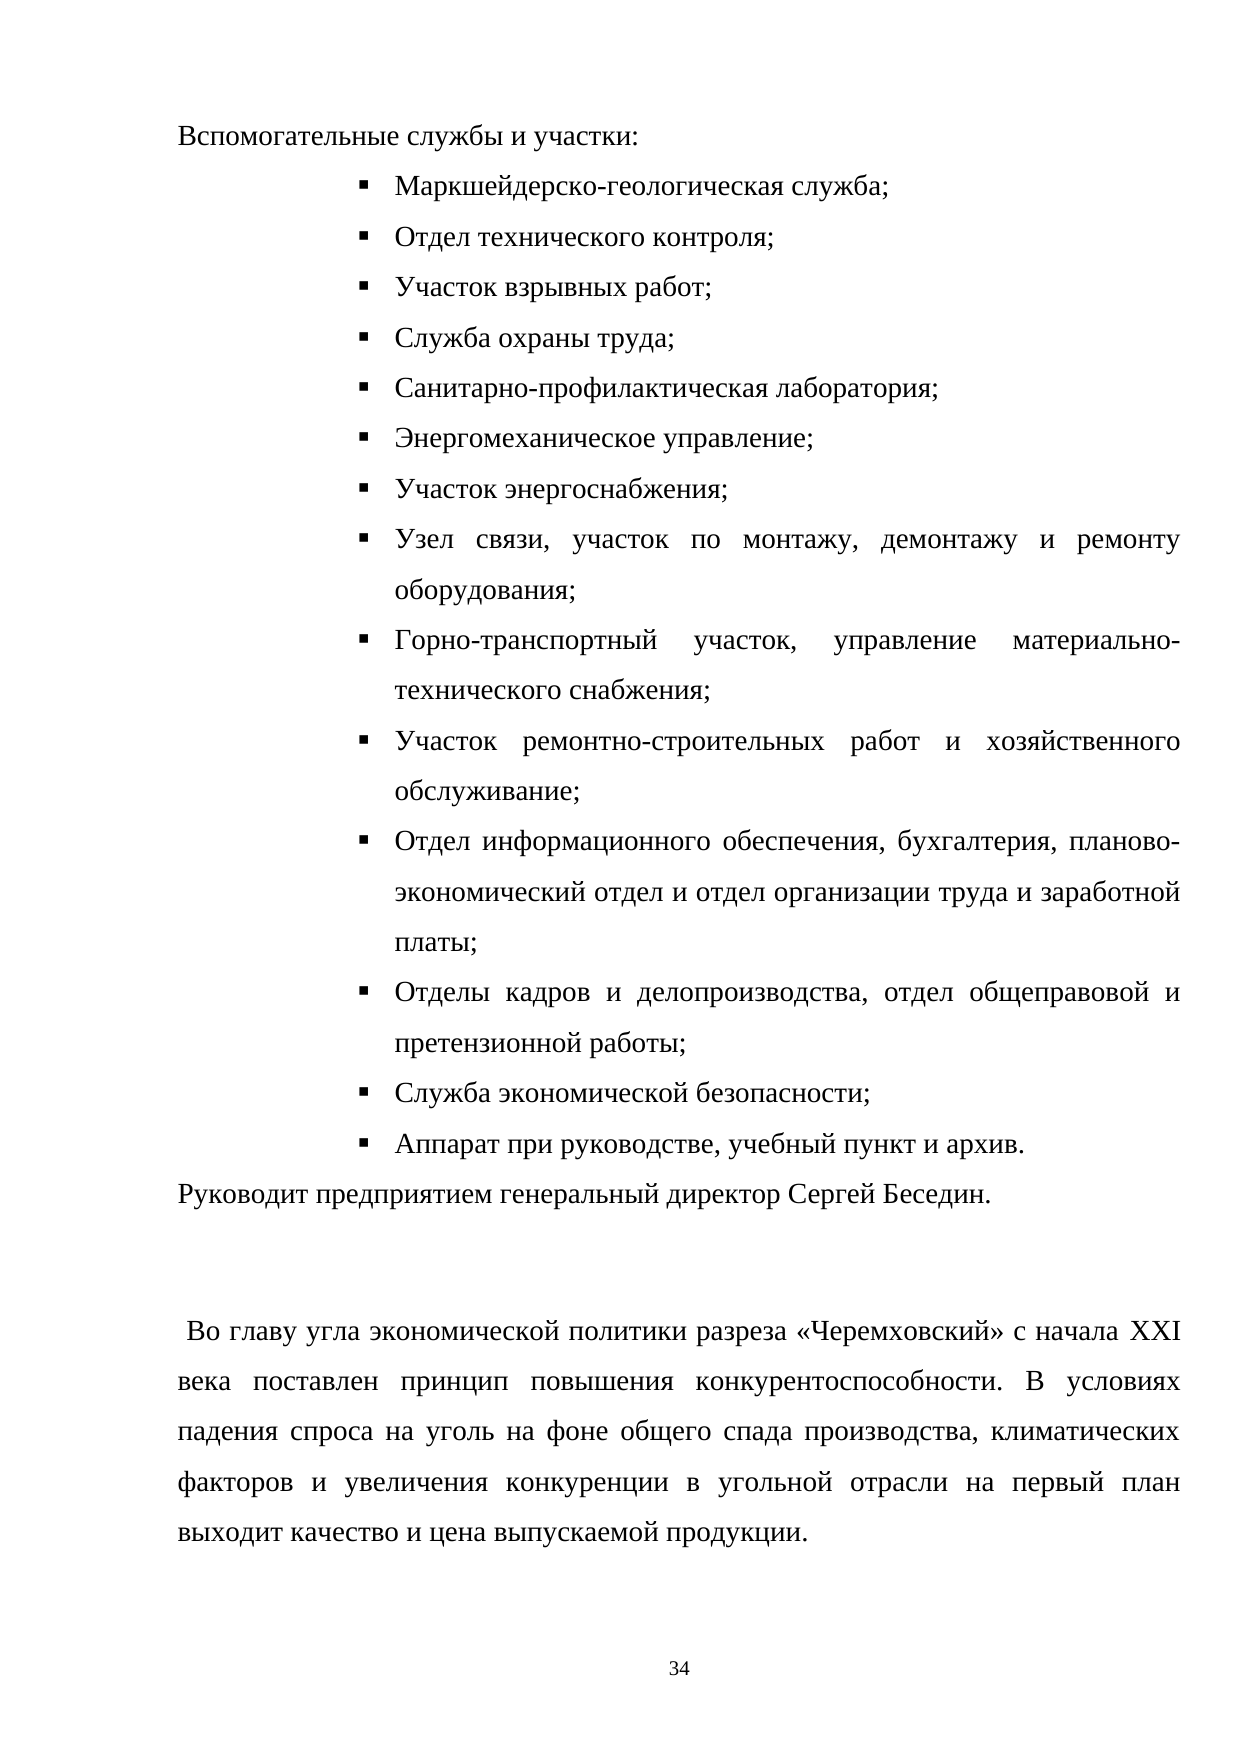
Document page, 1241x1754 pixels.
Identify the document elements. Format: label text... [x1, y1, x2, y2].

list Маркшейдерско-геологическая служба; [357, 168, 1181, 202]
list Служба экономической безопасности; [357, 1075, 1181, 1109]
list Узел связи, участок по монтажу, демонтажу и ремонту оборудования; [357, 521, 1181, 605]
list Санитарно-профилактическая лаборатория; [357, 370, 1181, 404]
list Горно-транспортный участок, управление материально-технического снабжения; [357, 622, 1181, 706]
list Энергомеханическое управление; [357, 421, 1181, 454]
text Во главу угла экономической политики разреза «Черемховский» с начала XXI века поставлен принцип повышения конкурентоспособности. В условиях падения спроса на уголь на фоне общего спада производства, климатических факторов и увеличения конкуренции в угольной отрасли на первый план выходит качество и цена выпускаемой продукции. [177, 1313, 1181, 1547]
list Отдел информационного обеспечения, бухгалтерия, планово-экономический отдел и отдел организации труда и заработной платы; [357, 823, 1181, 958]
text Руководит предприятием генеральный директор Сергей Беседин. [177, 1176, 1181, 1210]
text Вспомогательные службы и участки: [177, 118, 1181, 152]
list Аппарат при руководстве, учебный пункт и архив. [357, 1126, 1181, 1159]
list Служба охраны труда; [357, 320, 1181, 353]
list Отдел технического контроля; [357, 219, 1181, 252]
list Участок энергоснабжения; [357, 471, 1181, 504]
list Участок ремонтно-строительных работ и хозяйственного обслуживание; [357, 723, 1181, 807]
list Отделы кадров и делопроизводства, отдел общеправовой и претензионной работы; [357, 974, 1181, 1058]
list Участок взрывных работ; [357, 269, 1181, 303]
